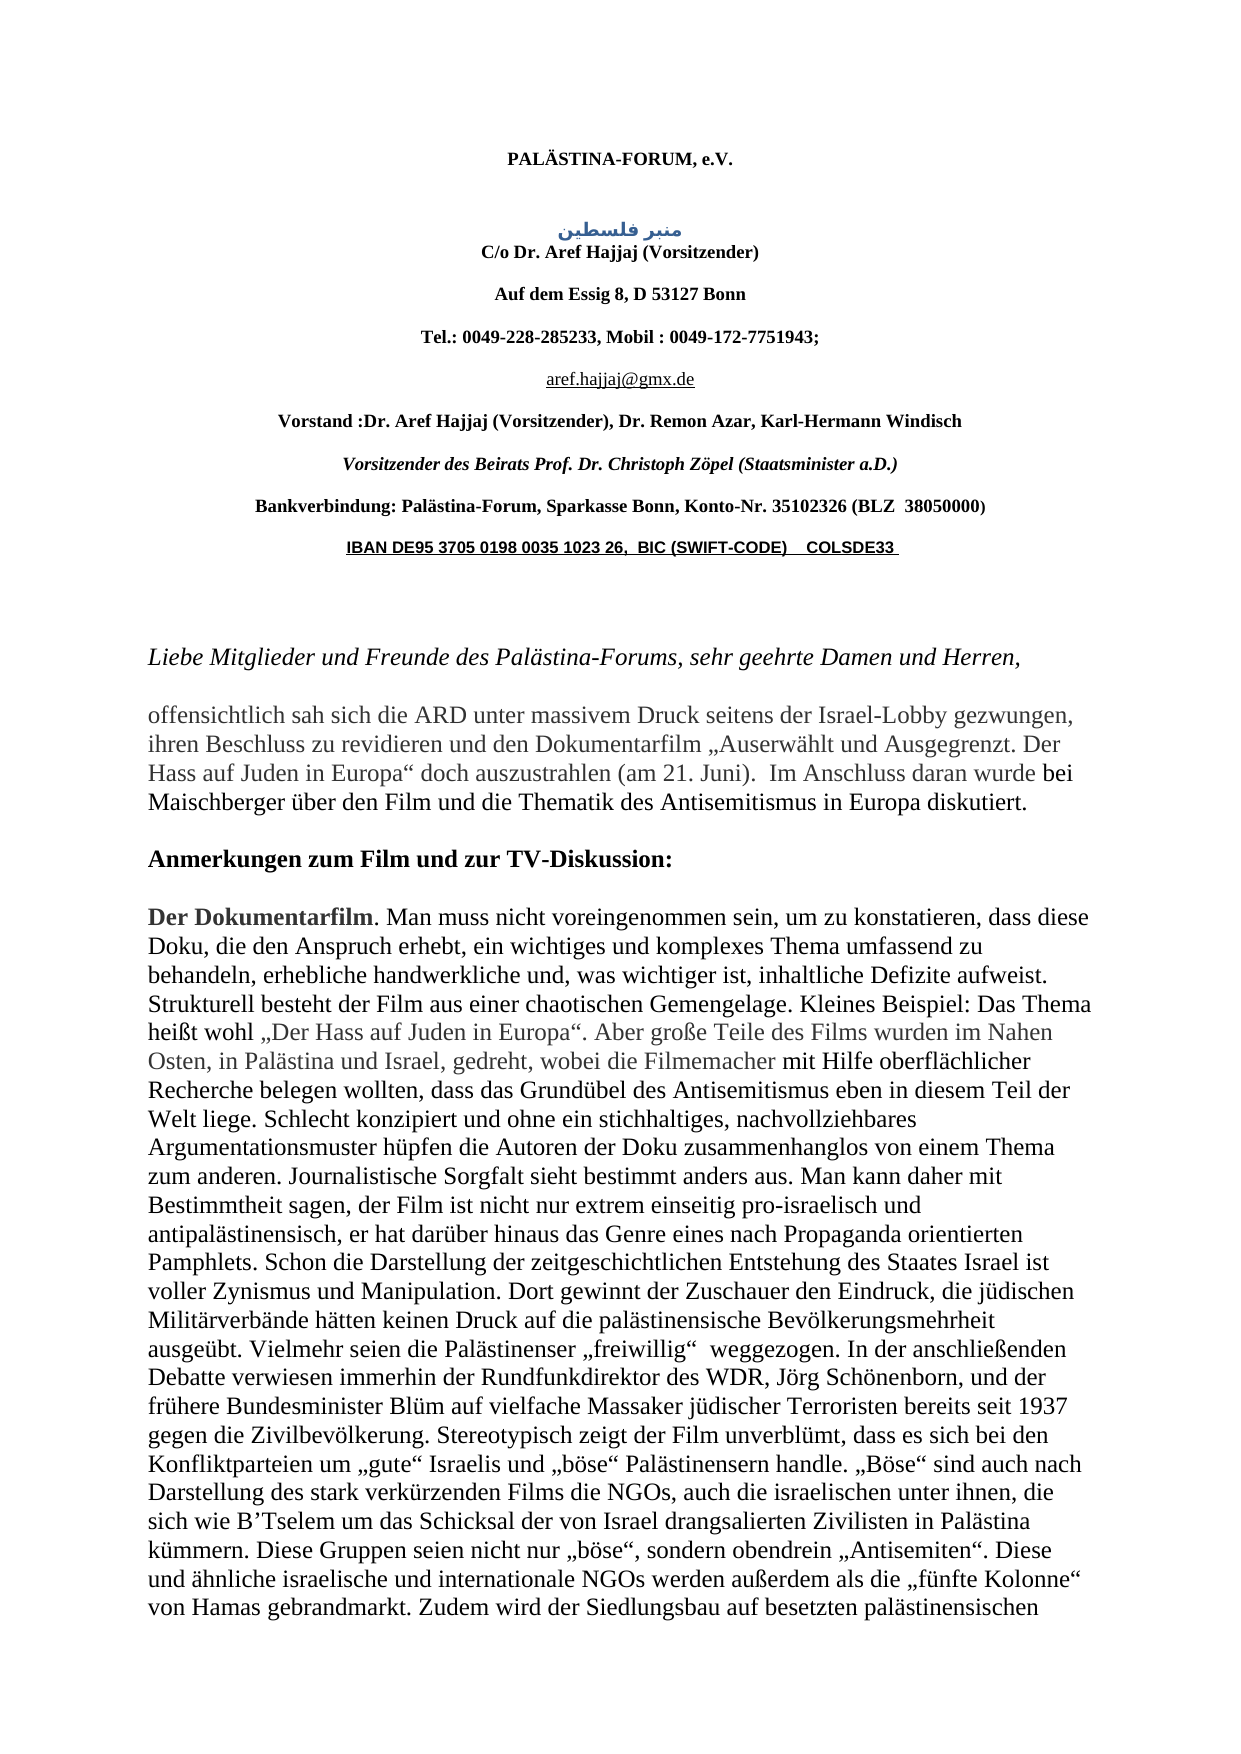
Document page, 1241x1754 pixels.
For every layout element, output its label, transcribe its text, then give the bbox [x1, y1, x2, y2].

text Tel.: 0049-228-285233, Mobil : 0049-172-7751943; [148, 326, 1093, 347]
text Vorstand :Dr. Aref Hajjaj (Vorsitzender), Dr. Remon Azar, Karl-Hermann Windisch [148, 410, 1093, 432]
text Bankverbindung: Palästina-Forum, Sparkasse Bonn, Konto-Nr. 35102326 (BLZ 38050000) [148, 495, 1093, 517]
text IBAN DE95 3705 0198 0035 1023 26, BIC (SWIFT-CODE) COLSDE33 [148, 537, 1093, 557]
text aref.hajjaj@gmx.de [148, 368, 1093, 389]
text Anmerkungen zum Film und zur TV-Diskussion: [148, 844, 1093, 873]
text Liebe Mitglieder und Freunde des Palästina-Forums, sehr geehrte Damen und Herren, [148, 642, 1093, 671]
text C/o Dr. Aref Hajjaj (Vorsitzender) [148, 241, 1093, 262]
text Vorsitzender des Beirats Prof. Dr. Christoph Zöpel (Staatsminister a.D.) [148, 453, 1093, 474]
text Auf dem Essig 8, D 53127 Bonn [148, 283, 1093, 305]
text offensichtlich sah sich die ARD unter massivem Druck seitens der Israel-Lobby gezwungen, ihren Beschluss zu revidieren und den Dokumentarfilm „Auserwählt und Ausgegrenzt. Der Hass auf Juden in Europa“ doch auszustrahlen (am 21. Juni). Im Anschluss daran wurde bei Maischberger über den Film und die Thematik des Antisemitismus in Europa diskutiert. [148, 700, 1093, 815]
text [148, 902, 1093, 1621]
subtitle منبر فلسطين [148, 219, 1093, 241]
text PALÄSTINA-FORUM, e.V. [148, 148, 1093, 169]
